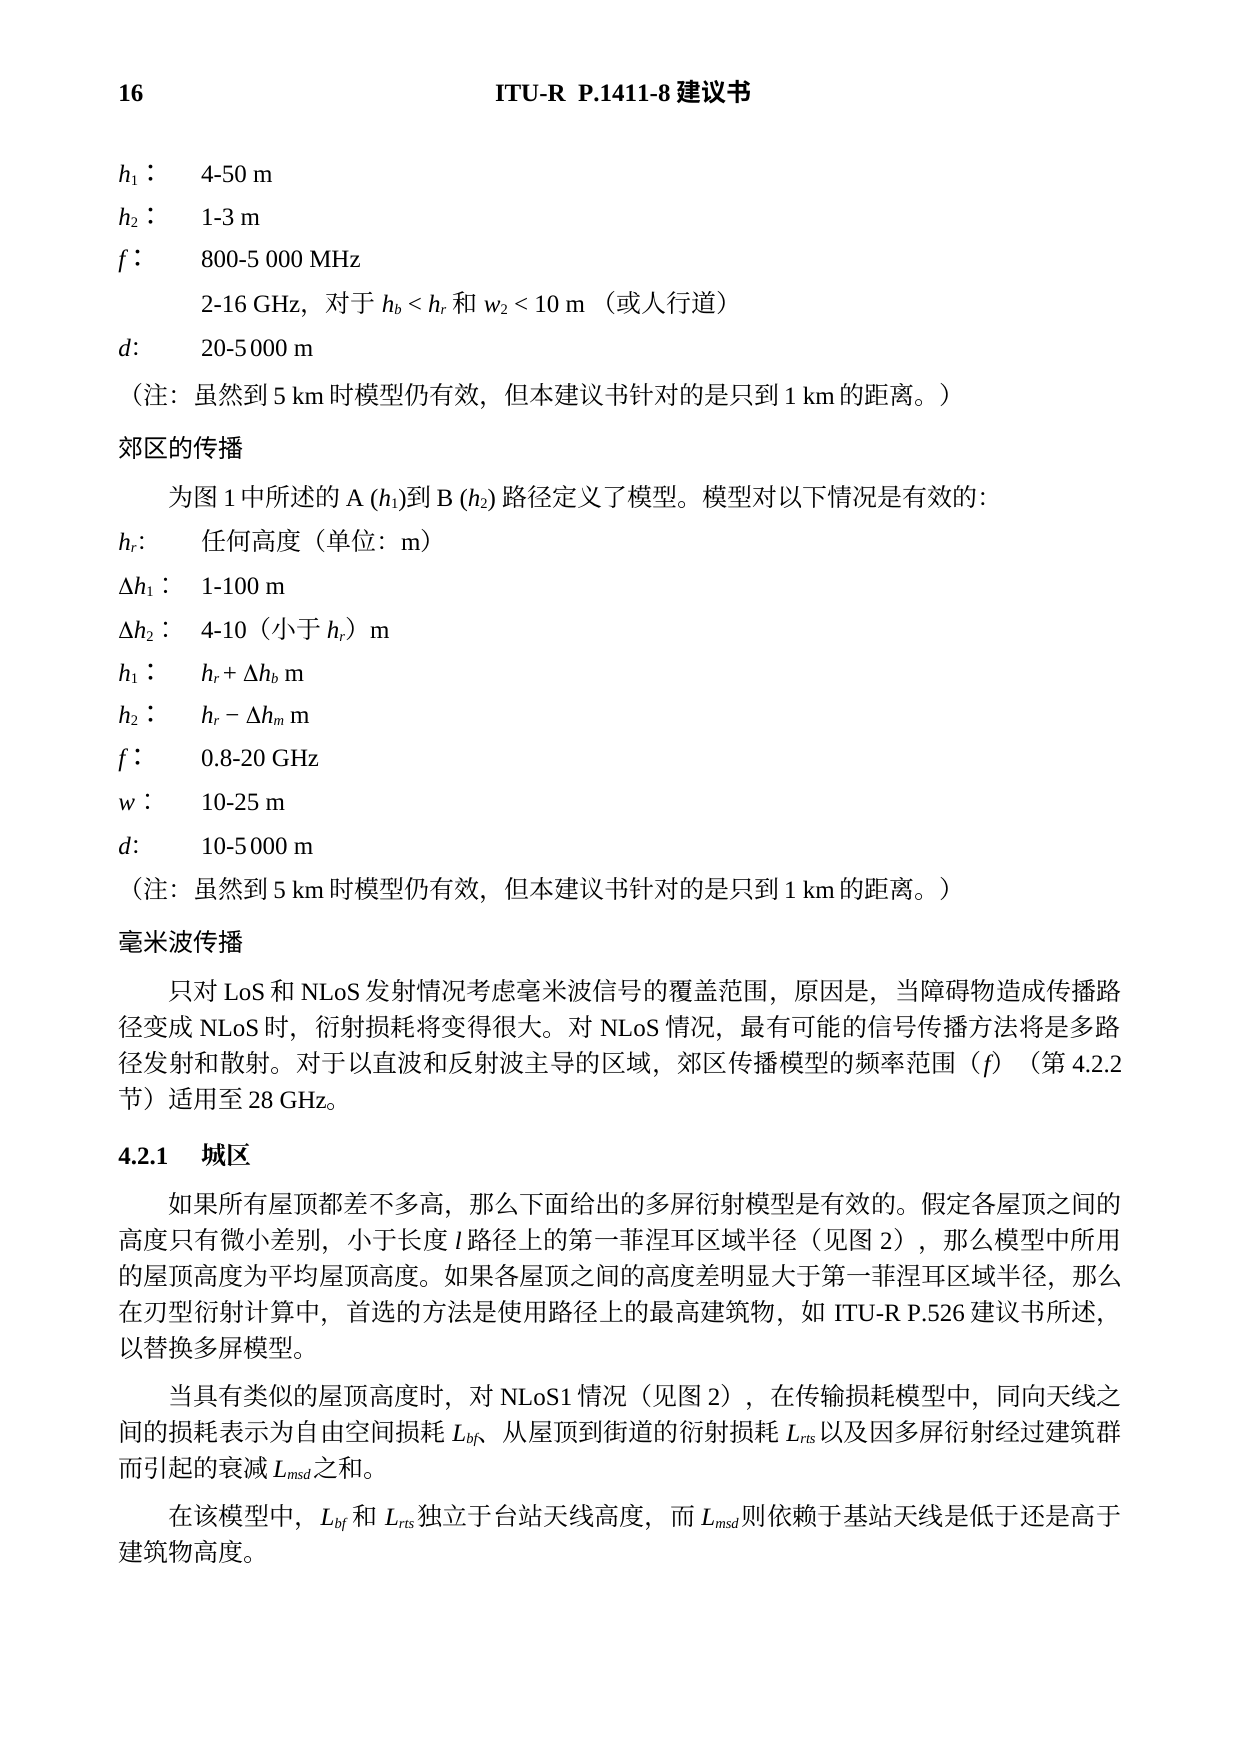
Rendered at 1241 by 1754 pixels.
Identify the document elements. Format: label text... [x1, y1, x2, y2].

text h2： hr − hm m [118, 697, 1122, 731]
text f： 0.8-20 GHz [118, 739, 1122, 773]
text f： 800-5 000 MHz [118, 241, 1122, 275]
text h1： 4-50 m [118, 156, 1122, 190]
text h2： 4-10（小于hr）m [118, 610, 1122, 646]
text d： 20-5 [118, 327, 1122, 363]
text 只对LoS和NLoS发射情况考虑毫米波信号的覆盖范围，原因是，当障碍物造成传播路径变成NLoS时，衍射损耗将变得很大。对NLoS情况，最有可能的信号传播方法将是多路径发射和散射。对于以直波和反射波主导的区域，郊区传播模型的频率范围（f）（第4.2.2节）适用至28 GHz。 [118, 971, 1122, 1115]
text 在该模型中，Lbf 和 Lrts独立于台站天线高度，而Lmsd则依赖于基站天线是低于还是高于建筑物高度。 [118, 1497, 1122, 1569]
subtitle 毫米波传播 [118, 923, 1122, 959]
text d： 10-5 [118, 826, 1122, 862]
subtitle 郊区的传播 [118, 428, 1122, 465]
text h1： 1-100 m [118, 566, 1122, 602]
text 为图1中所述的A (h1)到B (h2) 路径定义了模型。模型对以下情况是有效的： [118, 477, 1122, 513]
text 当具有类似的屋顶高度时，对NLoS1情况（见图2），在传输损耗模型中，同向天线之间的损耗表示为自由空间损耗Lbf、从屋顶到街道的衍射损耗Lrts以及因多屏衍射经过建筑群而引起的衰减Lmsd之和。 [118, 1377, 1122, 1484]
text h2： 1-3 m [118, 198, 1122, 232]
text h1： hr + hb m [118, 654, 1122, 688]
text 如果所有屋顶都差不多高，那么下面给出的多屏衍射模型是有效的。假定各屋顶之间的高度只有微小差别，小于长度l路径上的第一菲涅耳区域半径（见图2），那么模型中所用的屋顶高度为平均屋顶高度。如果各屋顶之间的高度差明显大于第一菲涅耳区域半径，那么在刃型衍射计算中，首选的方法是使用路径上的最高建筑物，如ITU-R P.526建议书所述，以替换多屏模型。 [118, 1184, 1122, 1364]
text （注：虽然到时模型仍有效，但本建议书针对的是只到的距离。） [118, 376, 1122, 412]
text 2-16 GHz，对于 hb < hr 和 w2 < （或人行道） [118, 283, 1122, 319]
text hr： 任何高度（单位：m） [118, 522, 1122, 557]
subtitle 城区 [118, 1136, 1122, 1172]
text w： 10-25 m [118, 782, 1122, 817]
text （注：虽然到时模型仍有效，但本建议书针对的是只到的距离。） [118, 870, 1122, 906]
